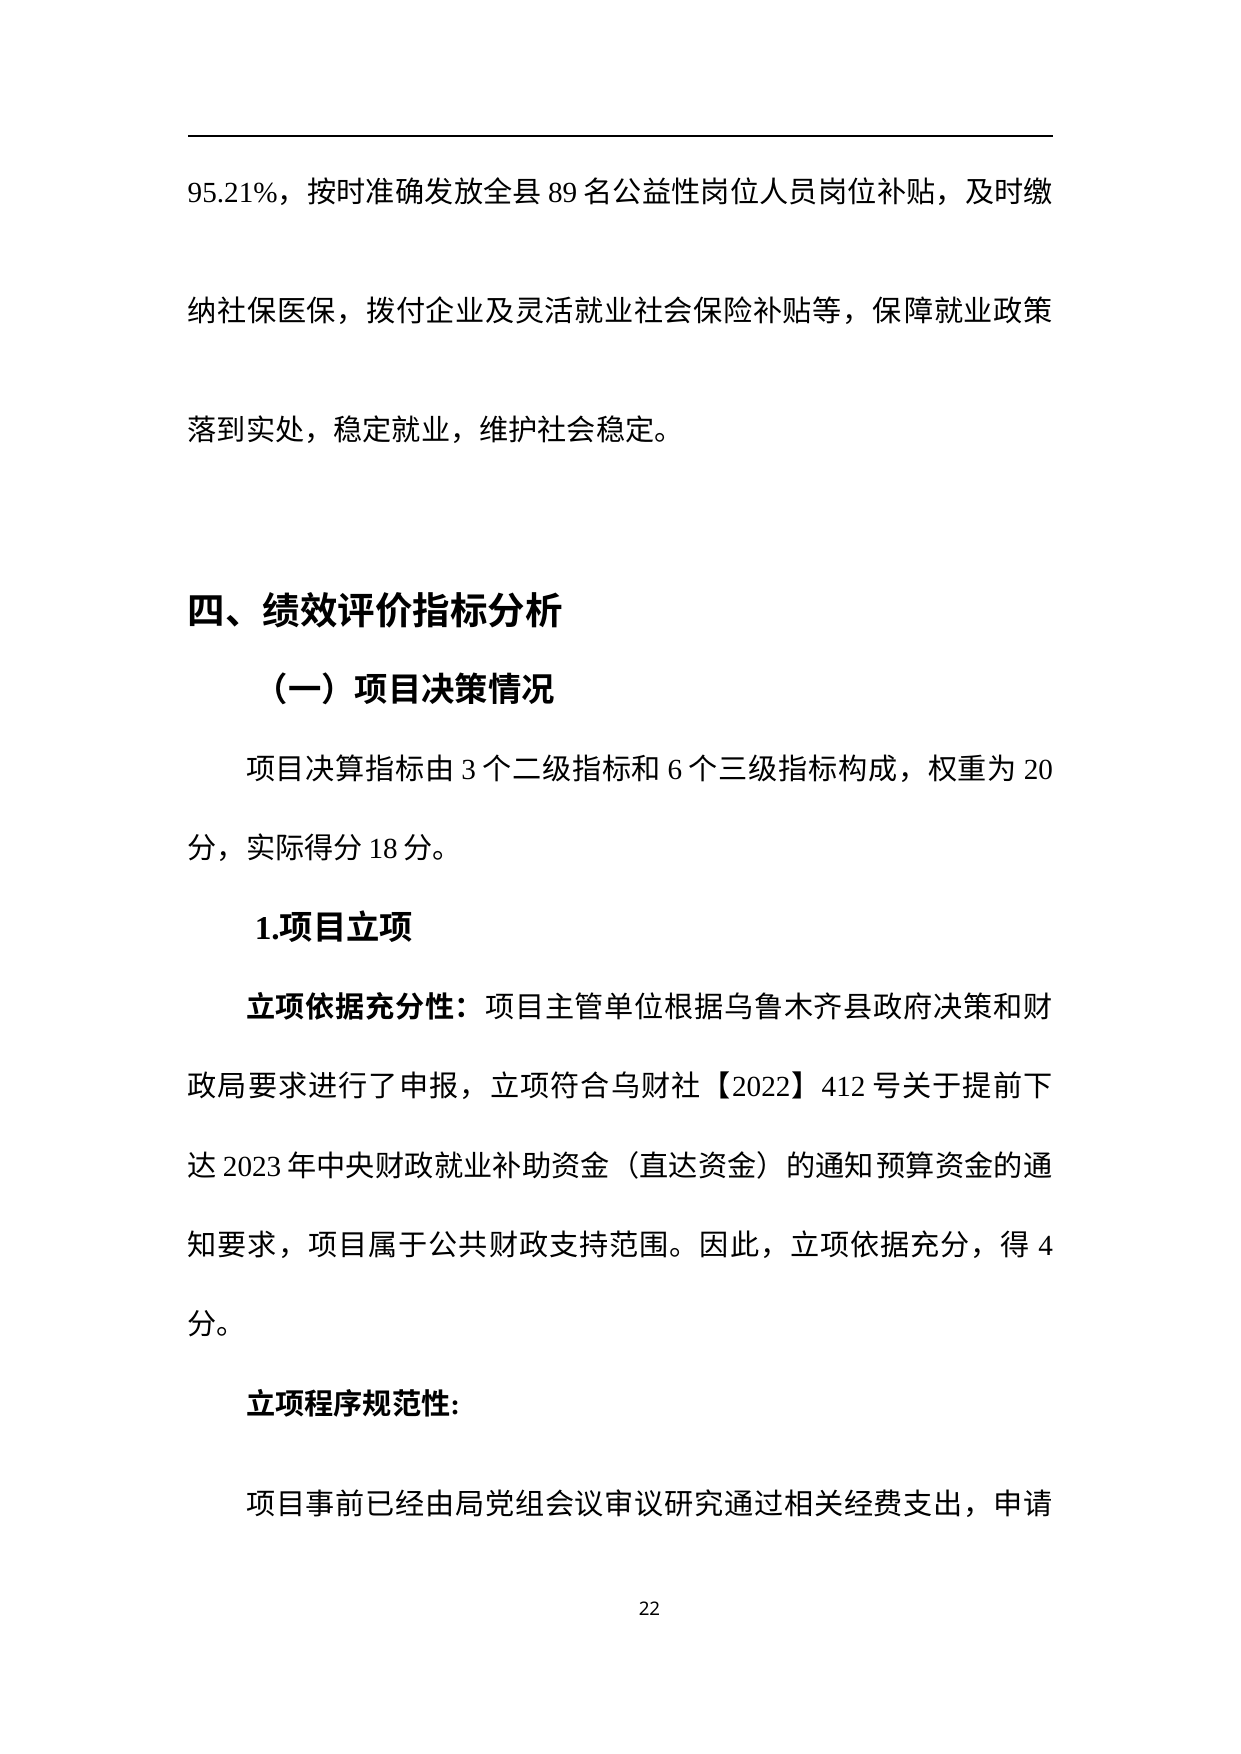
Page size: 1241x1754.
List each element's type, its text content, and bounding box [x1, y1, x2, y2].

text 项目决算指标由3个二级指标和6个三级指标构成，权重为20分，实际得分18分。 [187, 727, 1053, 886]
text 立项依据充分性：项目主管单位根据乌鲁木齐县政府决策和财政局要求进行了申报，立项符合乌财社【2022】412号关于提前下达2023年中央财政就业补助资金（直达资金）的通知预算资金的通知要求，项目属于公共财政支持范围。因此，立项依据充分，得4分。 [187, 965, 1053, 1362]
subtitle 1.项目立项 [187, 886, 1053, 965]
subtitle 四、绩效评价指标分析 [187, 568, 1053, 647]
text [187, 1462, 1053, 1542]
text 立项程序规范性: [187, 1362, 1053, 1441]
subtitle （一）项目决策情况 [187, 647, 1053, 727]
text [187, 150, 1053, 467]
